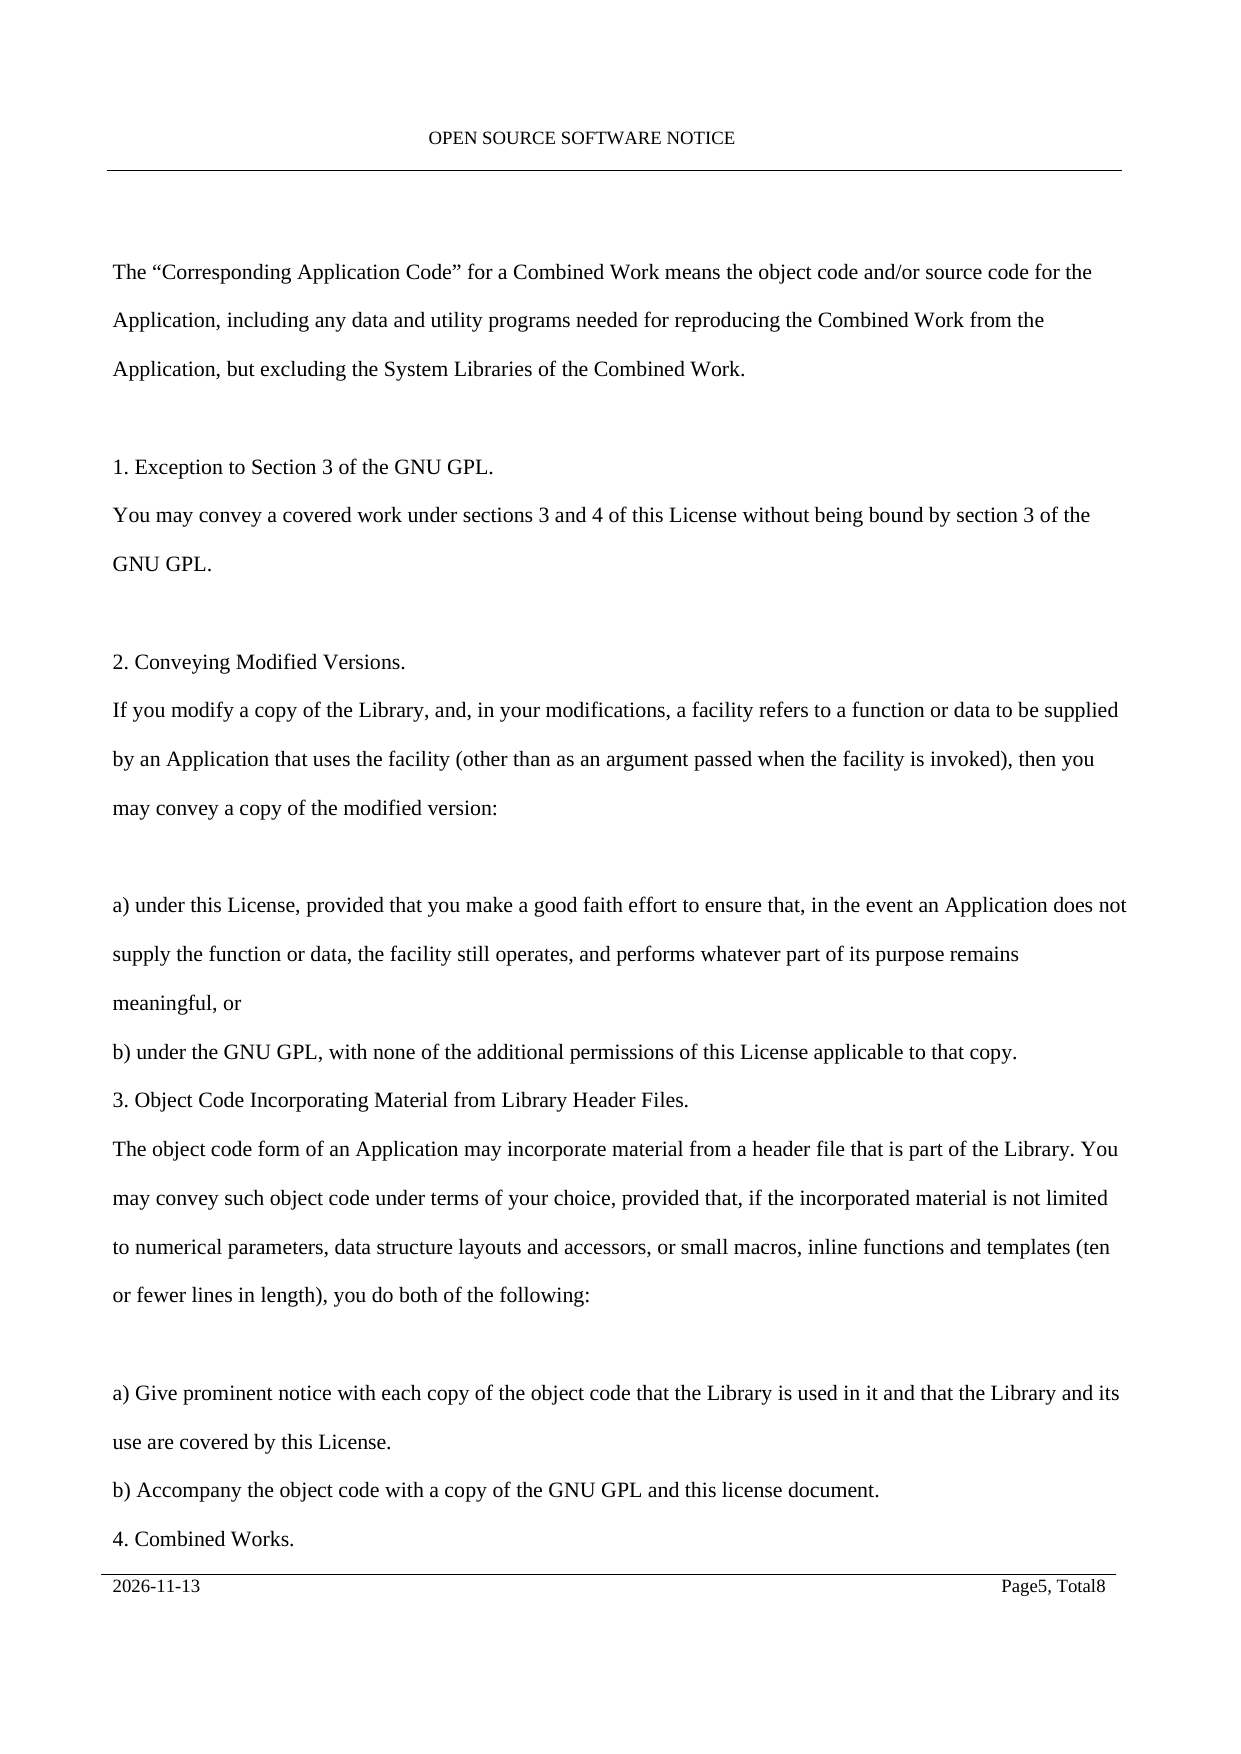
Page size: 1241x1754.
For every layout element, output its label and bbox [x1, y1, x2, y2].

text [112, 206, 1128, 1555]
